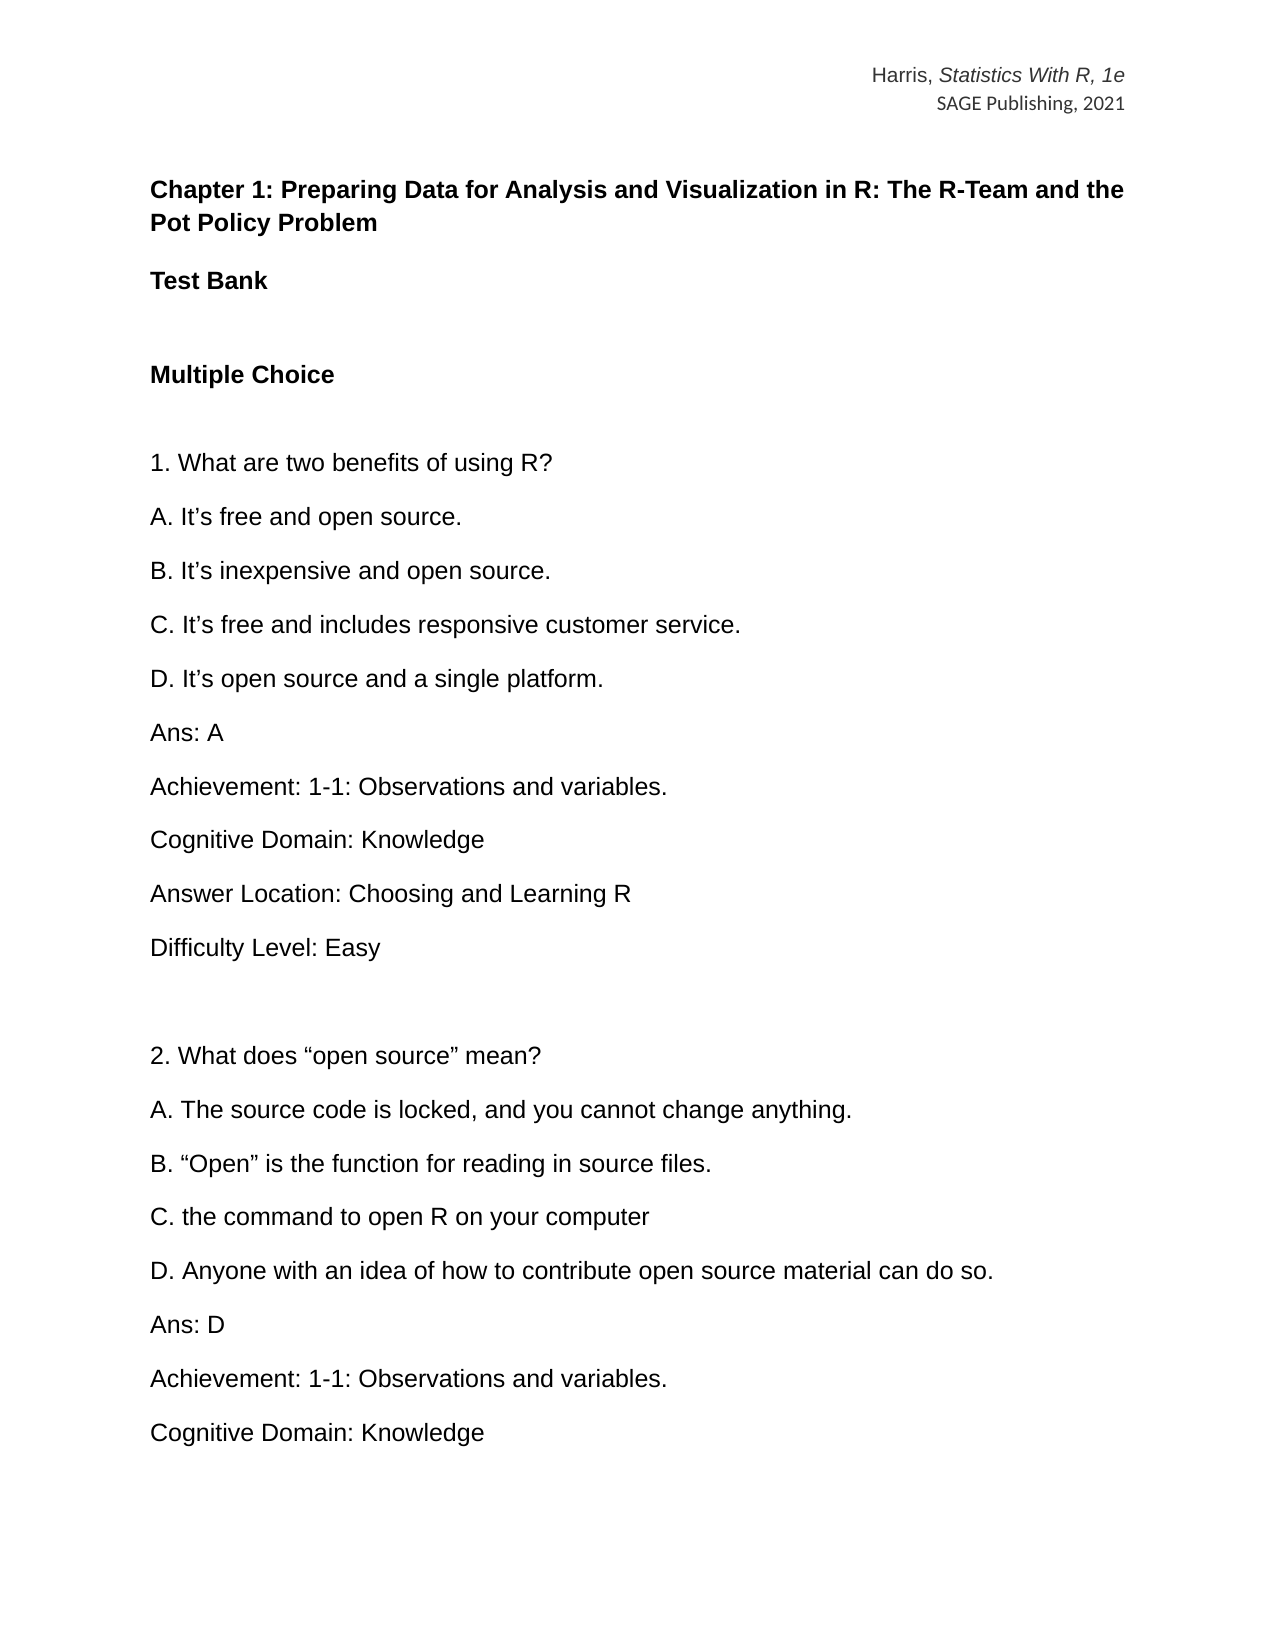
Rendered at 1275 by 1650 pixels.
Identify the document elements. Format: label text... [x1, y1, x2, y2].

text Ans: A [150, 718, 1125, 746]
text B. It’s inexpensive and open source. [150, 556, 1125, 585]
title Chapter 1: Preparing Data for Analysis and Visualization in R: The R-Team and the Pot Policy Problem [150, 175, 1125, 237]
text Answer Location: Choosing and Learning R [150, 879, 1125, 908]
text Difficulty Level: Easy [150, 933, 1125, 962]
text Achievement: 1-1: Observations and variables. [150, 772, 1125, 800]
text C. the command to open R on your computer [150, 1202, 1125, 1231]
text Cognitive Domain: Knowledge [150, 825, 1125, 854]
text C. It’s free and includes responsive customer service. [150, 610, 1125, 639]
text Ans: D [150, 1310, 1125, 1339]
text Cognitive Domain: Knowledge [150, 1418, 1125, 1447]
text D. It’s open source and a single platform. [150, 664, 1125, 693]
text Achievement: 1-1: Observations and variables. [150, 1364, 1125, 1393]
text 2. What does “open source” mean? [150, 1041, 1125, 1069]
text A. It’s free and open source. [150, 502, 1125, 531]
subtitle Multiple Choice [150, 363, 1125, 388]
text B. “Open” is the function for reading in source files. [150, 1148, 1125, 1177]
title Test Bank [150, 266, 1125, 295]
text D. Anyone with an idea of how to contribute open source material can do so. [150, 1256, 1125, 1285]
text 1. What are two benefits of using R? [150, 448, 1125, 477]
text A. The source code is locked, and you cannot change anything. [150, 1095, 1125, 1123]
